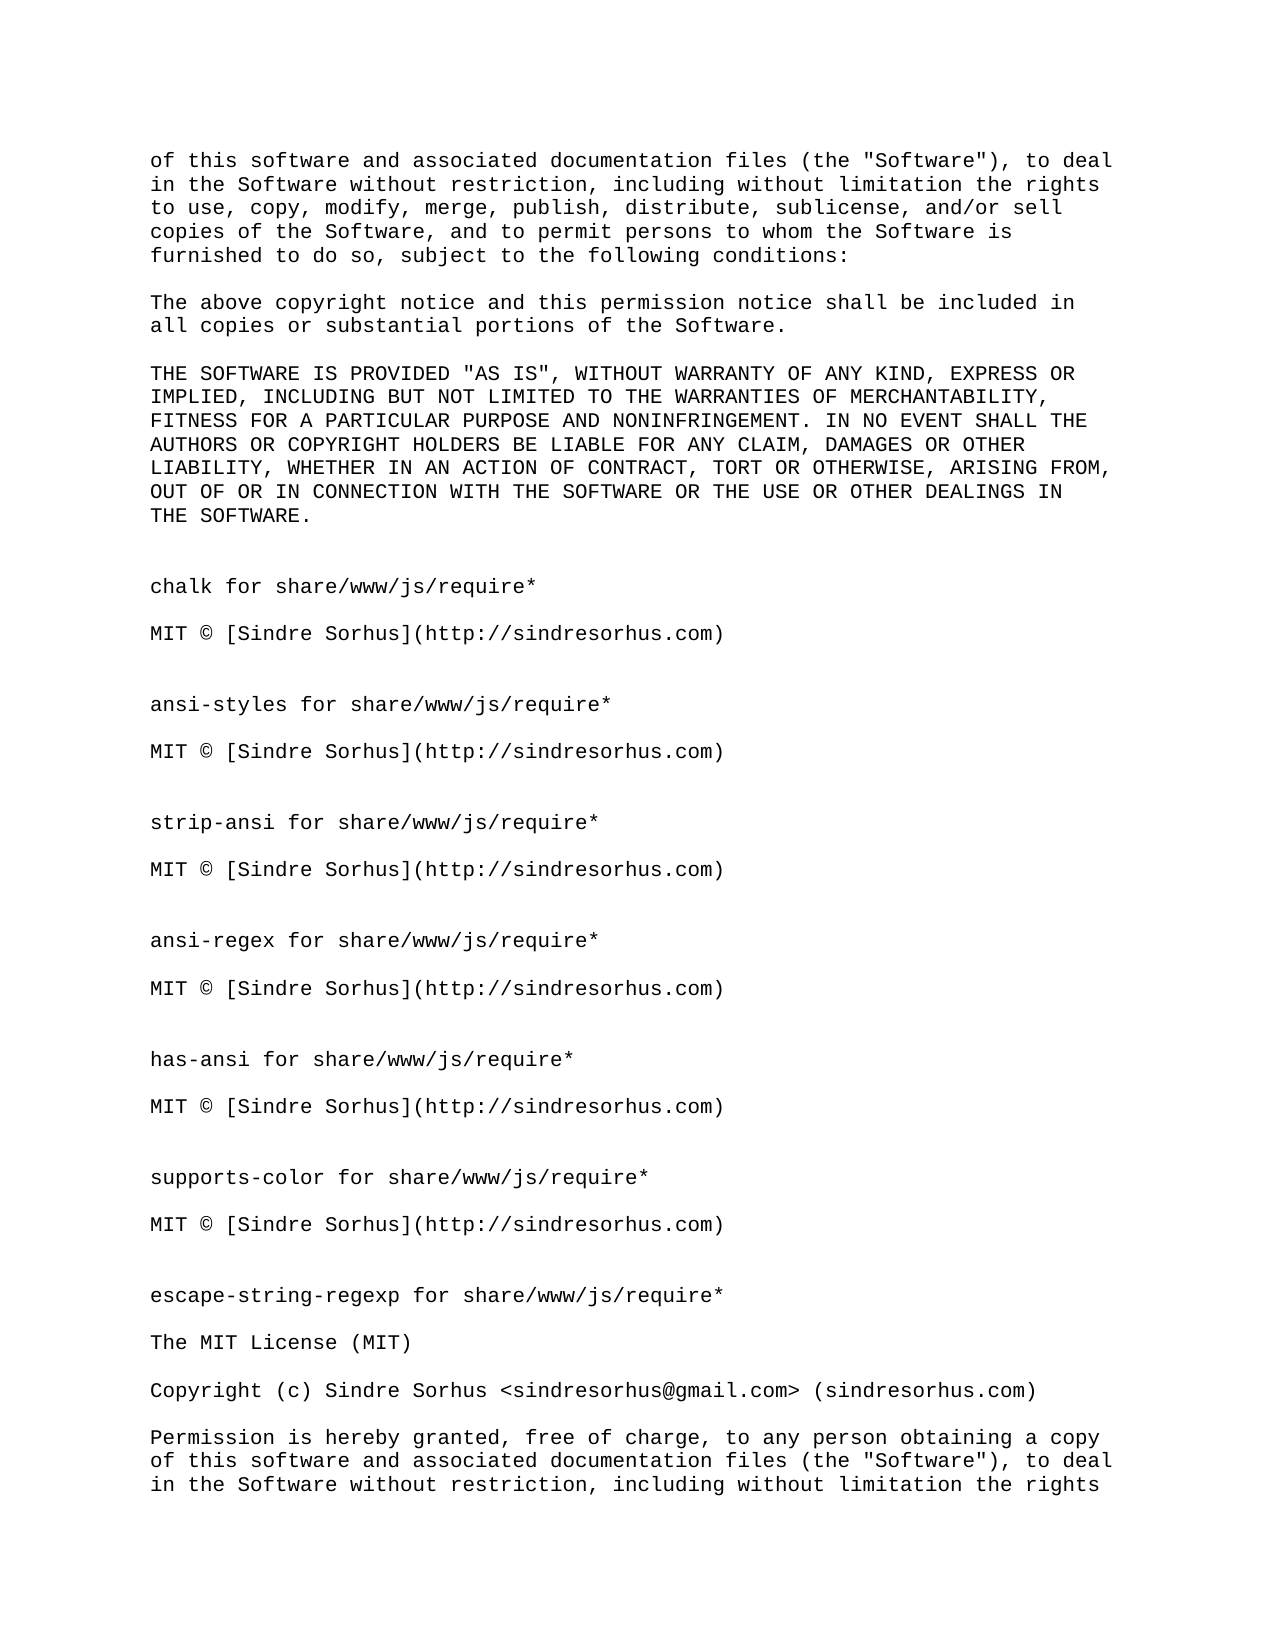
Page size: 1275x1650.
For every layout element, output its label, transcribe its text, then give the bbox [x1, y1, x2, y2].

text MIT © [Sindre Sorhus](http://sindresorhus.com) [150, 978, 1125, 1001]
text FITNESS FOR A PARTICULAR PURPOSE AND NONINFRINGEMENT. IN NO EVENT SHALL THE [150, 410, 1125, 434]
text furnished to do so, subject to the following conditions: [150, 244, 1125, 268]
text OUT OF OR IN CONNECTION WITH THE SOFTWARE OR THE USE OR OTHER DEALINGS IN [150, 481, 1125, 505]
text has-ansi for share/www/js/require* [150, 1048, 1125, 1072]
text AUTHORS OR COPYRIGHT HOLDERS BE LIABLE FOR ANY CLAIM, DAMAGES OR OTHER [150, 434, 1125, 457]
text MIT © [Sindre Sorhus](http://sindresorhus.com) [150, 1096, 1125, 1119]
text in the Software without restriction, including without limitation the rights [150, 1474, 1125, 1498]
text IMPLIED, INCLUDING BUT NOT LIMITED TO THE WARRANTIES OF MERCHANTABILITY, [150, 386, 1125, 410]
text THE SOFTWARE IS PROVIDED "AS IS", WITHOUT WARRANTY OF ANY KIND, EXPRESS OR [150, 363, 1125, 386]
text THE SOFTWARE. [150, 505, 1125, 528]
text Permission is hereby granted, free of charge, to any person obtaining a copy [150, 1427, 1125, 1451]
text escape-string-regexp for share/www/js/require* [150, 1285, 1125, 1309]
text all copies or substantial portions of the Software. [150, 316, 1125, 339]
text in the Software without restriction, including without limitation the rights [150, 174, 1125, 197]
text strip-ansi for share/www/js/require* [150, 812, 1125, 836]
text The MIT License (MIT) [150, 1332, 1125, 1356]
text ansi-regex for share/www/js/require* [150, 930, 1125, 954]
text LIABILITY, WHETHER IN AN ACTION OF CONTRACT, TORT OR OTHERWISE, ARISING FROM, [150, 457, 1125, 481]
text MIT © [Sindre Sorhus](http://sindresorhus.com) [150, 741, 1125, 765]
text copies of the Software, and to permit persons to whom the Software is [150, 221, 1125, 244]
text chalk for share/www/js/require* [150, 576, 1125, 599]
text The above copyright notice and this permission notice shall be included in [150, 292, 1125, 316]
text MIT © [Sindre Sorhus](http://sindresorhus.com) [150, 623, 1125, 647]
text to use, copy, modify, merge, publish, distribute, sublicense, and/or sell [150, 197, 1125, 221]
text of this software and associated documentation files (the "Software"), to deal [150, 1451, 1125, 1474]
text MIT © [Sindre Sorhus](http://sindresorhus.com) [150, 1214, 1125, 1238]
text MIT © [Sindre Sorhus](http://sindresorhus.com) [150, 859, 1125, 883]
text Copyright (c) Sindre Sorhus <sindresorhus@gmail.com> (sindresorhus.com) [150, 1379, 1125, 1403]
text ansi-styles for share/www/js/require* [150, 694, 1125, 717]
text of this software and associated documentation files (the "Software"), to deal [150, 150, 1125, 174]
text supports-color for share/www/js/require* [150, 1167, 1125, 1190]
